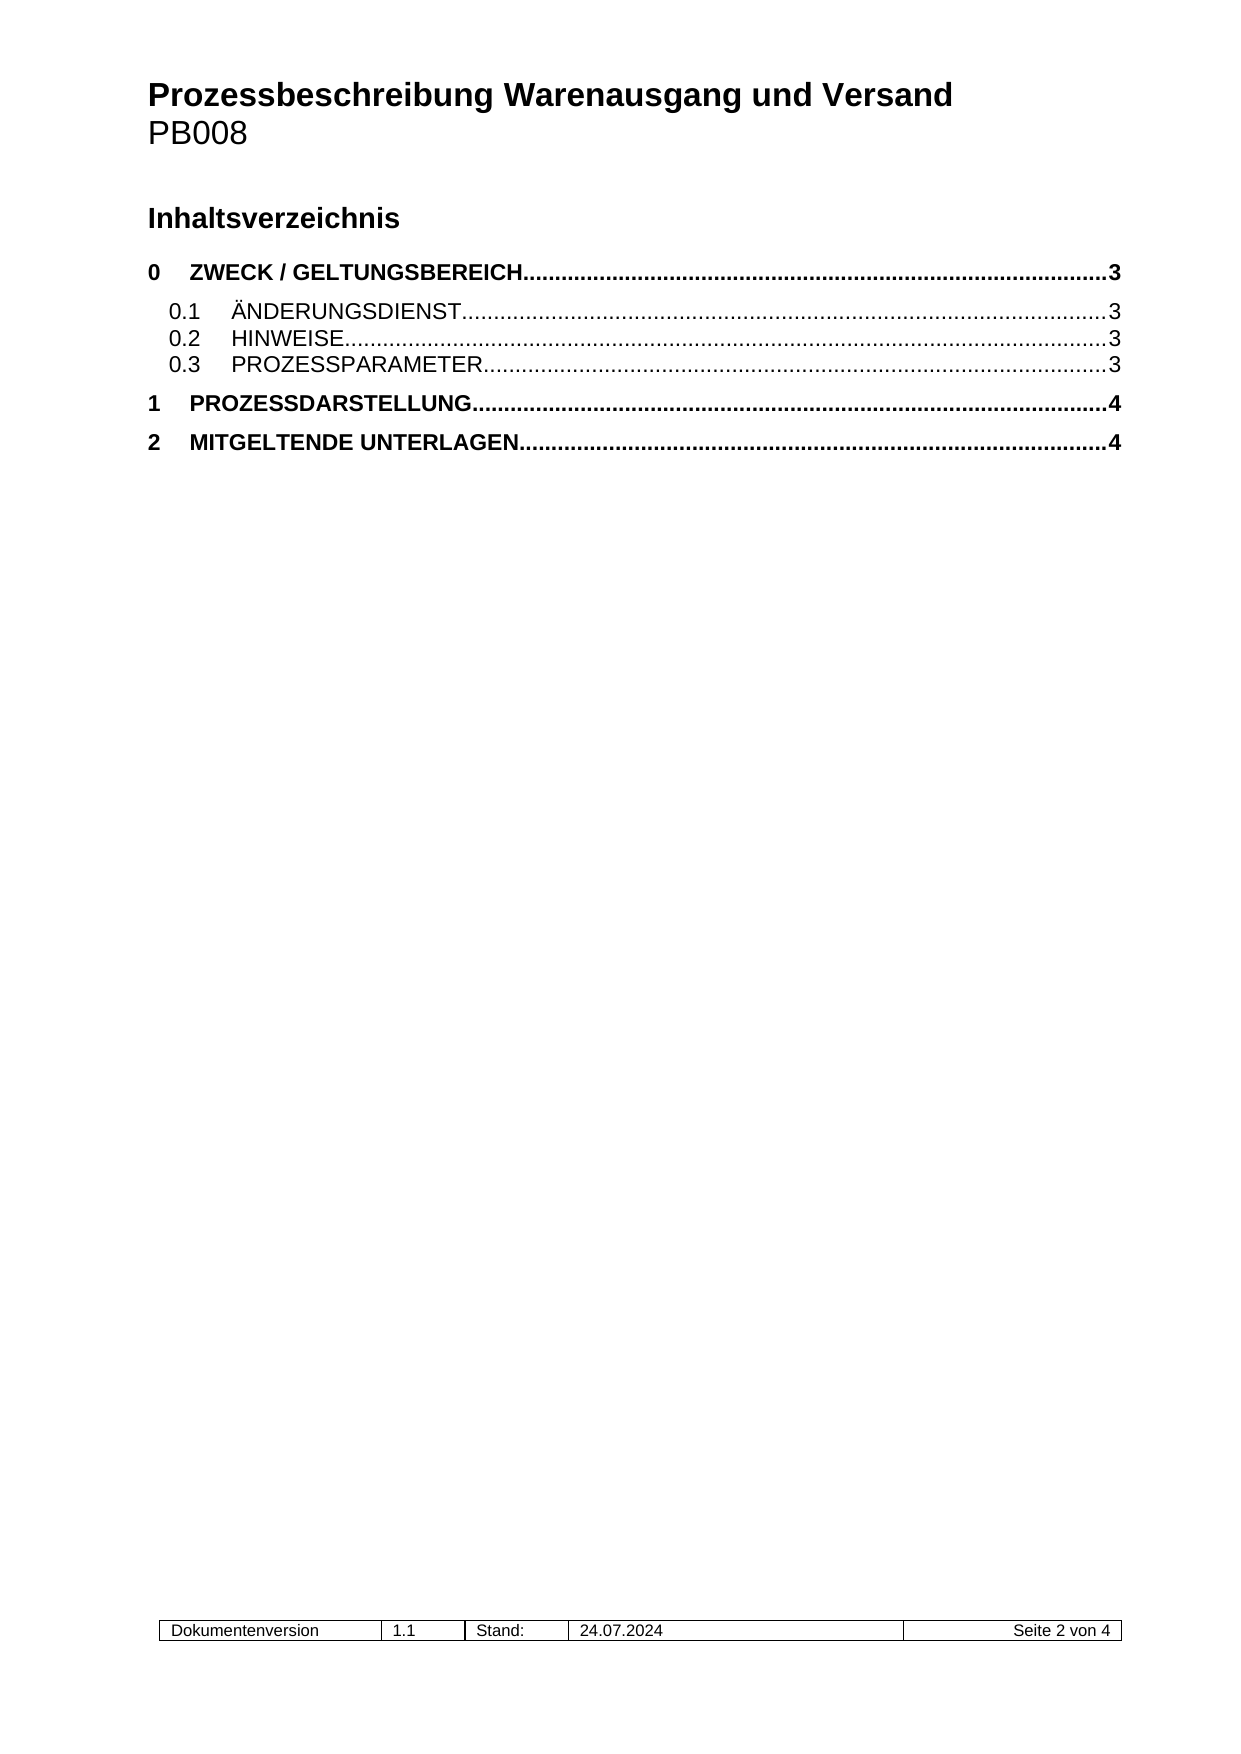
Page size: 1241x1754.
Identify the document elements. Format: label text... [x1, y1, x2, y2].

text Inhaltsverzeichnis [148, 201, 1122, 234]
